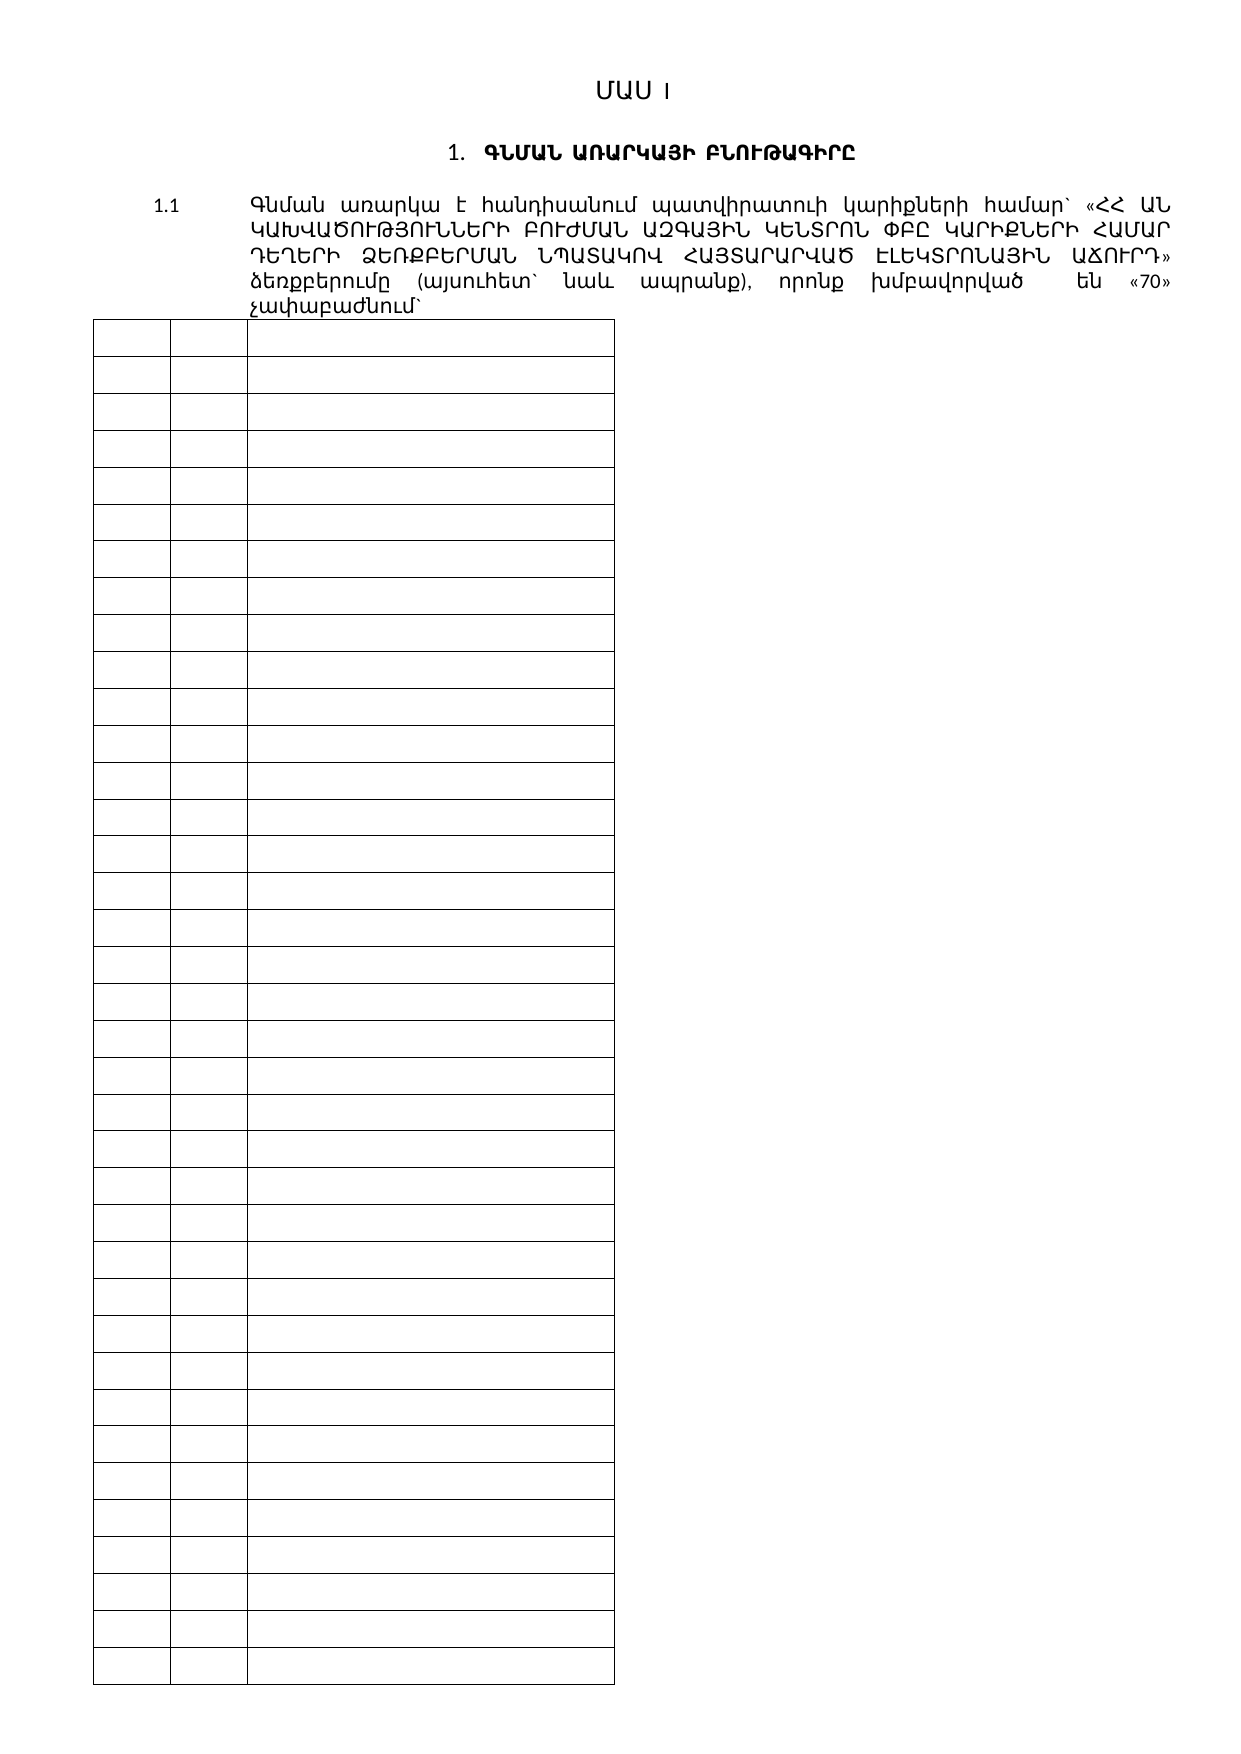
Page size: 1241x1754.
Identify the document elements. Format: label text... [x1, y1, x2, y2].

subtitle Գնման առարկա է հանդիսանում պատվիրատուի կարիքների համար` «ՀՀ ԱՆ ԿԱԽՎԱԾՈՒԹՅՈՒՆՆԵՐԻ ԲՈՒԺՄԱՆ ԱԶԳԱՅԻՆ ԿԵՆՏՐՈՆ ՓԲԸ ԿԱՐԻՔՆԵՐԻ ՀԱՄԱՐ ԴԵՂԵՐԻ ՁԵՌՔԲԵՐՄԱՆ ՆՊԱՏԱԿՈՎ ՀԱՅՏԱՐԱՐՎԱԾ ԷԼԵԿՏՐՈՆԱՅԻՆ ԱՃՈՒՐԴ» ձեռքբերումը (այսուհետ` նաև ապրանք), որոնք խմբավորված են «70» չափաբաժնում` [153, 192, 1171, 319]
text ՄԱՍ I [94, 75, 1171, 106]
list ԳՆՄԱՆ ԱՌԱՐԿԱՅԻ ԲՆՈՒԹԱԳԻՐԸ [131, 136, 1171, 167]
